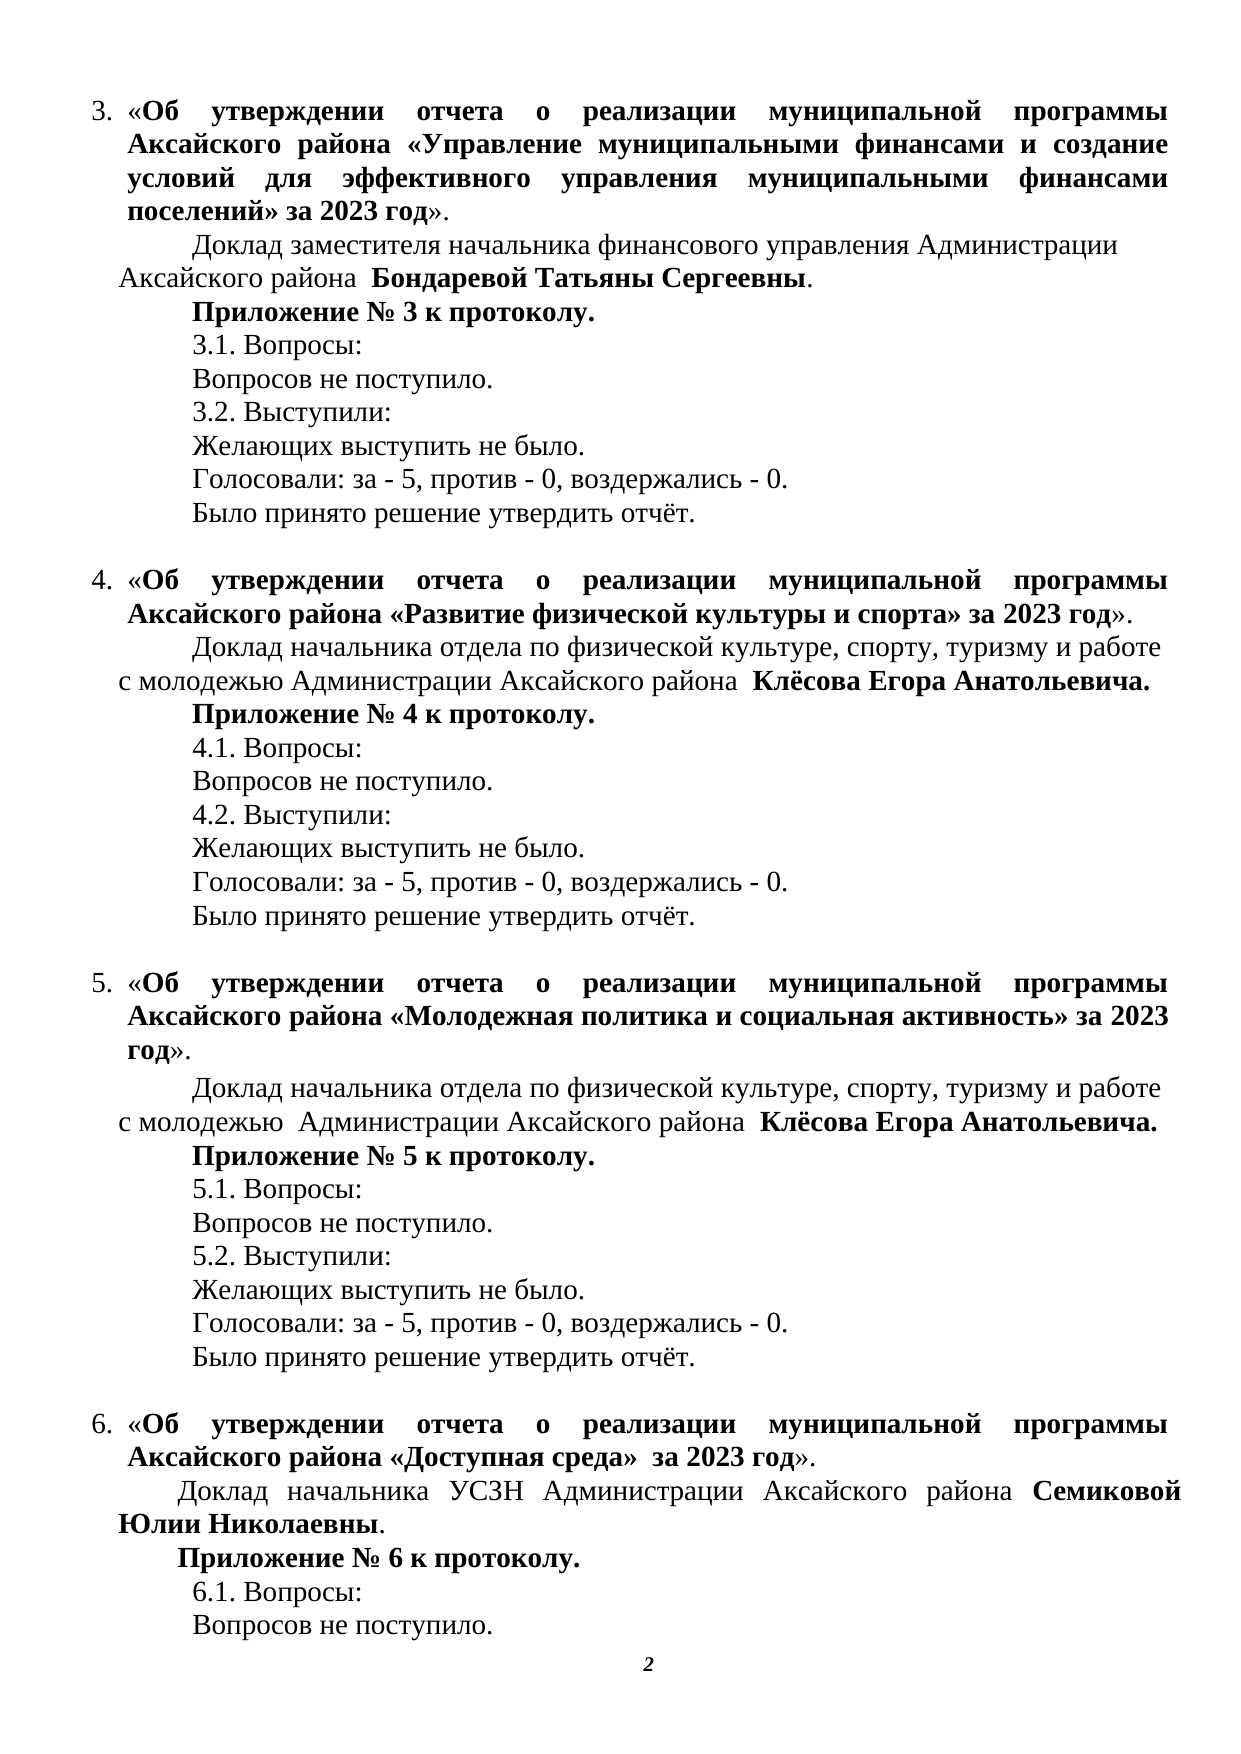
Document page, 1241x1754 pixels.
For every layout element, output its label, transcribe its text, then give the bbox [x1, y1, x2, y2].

text Желающих выступить не было. [118, 831, 1181, 864]
text 3.2. Выступили: [118, 394, 1181, 428]
text Голосовали: за - 5, против - 0, воздержались - 0. [118, 462, 1181, 495]
text Вопросов не поступило. [118, 361, 1181, 394]
text Голосовали: за - 5, против - 0, воздержались - 0. [118, 1305, 1181, 1339]
text Приложение № 5 к протоколу. [118, 1138, 1181, 1171]
text Было принято решение утвердить отчёт. [118, 495, 1181, 529]
text Доклад начальника отдела по физической культуре, спорту, туризму и работе с молодежью Администрации Аксайского района Клёсова Егора Анатольевича. [118, 629, 1181, 696]
table_header «Об утверждении отчета о реализации муниципальной программы Аксайского района «Доступная среда» за 2023 год». [127, 1406, 1169, 1473]
text Доклад начальника УСЗН Администрации Аксайского района Семиковой Юлии Николаевны. [118, 1473, 1181, 1540]
text Доклад начальника отдела по физической культуре, спорту, туризму и работе с молодежью Администрации Аксайского района Клёсова Егора Анатольевича. [118, 1071, 1181, 1138]
text 4.2. Выступили: [118, 797, 1181, 831]
text Желающих выступить не было. [118, 1272, 1181, 1305]
text Приложение № 4 к протоколу. [118, 696, 1181, 730]
text 5.2. Выступили: [118, 1238, 1181, 1272]
table_header «Об утверждении отчета о реализации муниципальной программы Аксайского района «Управление муниципальными финансами и создание условий для эффективного управления муниципальными финансами поселений» за 2023 год». [127, 93, 1169, 227]
text Приложение № 3 к протоколу. [118, 294, 1181, 327]
text Вопросов не поступило. [118, 1205, 1181, 1238]
table_header «Об утверждении отчета о реализации муниципальной программы Аксайского района «Развитие физической культуры и спорта» за 2023 год». [127, 562, 1169, 629]
text 4.1. Вопросы: [118, 730, 1181, 763]
table_header 5. [77, 965, 127, 1071]
text Голосовали: за - 5, против - 0, воздержались - 0. [118, 864, 1181, 898]
text Вопросов не поступило. [118, 1607, 1181, 1641]
text Приложение № 6 к протоколу. [118, 1540, 1181, 1574]
table_header «Об утверждении отчета о реализации муниципальной программы Аксайского района «Молодежная политика и социальная активность» за 2023 год». [127, 965, 1169, 1071]
text Вопросов не поступило. [118, 763, 1181, 797]
table_header 3. [77, 93, 127, 227]
text Было принято решение утвердить отчёт. [118, 1339, 1181, 1372]
text Желающих выступить не было. [118, 428, 1181, 462]
text 5.1. Вопросы: [118, 1171, 1181, 1205]
table_header 6. [77, 1406, 127, 1473]
text Доклад заместителя начальника финансового управления Администрации Аксайского района Бондаревой Татьяны Сергеевны. [118, 227, 1181, 294]
text 3.1. Вопросы: [118, 327, 1181, 361]
text Было принято решение утвердить отчёт. [118, 898, 1181, 931]
table_header 4. [77, 562, 127, 629]
text 6.1. Вопросы: [118, 1574, 1181, 1607]
